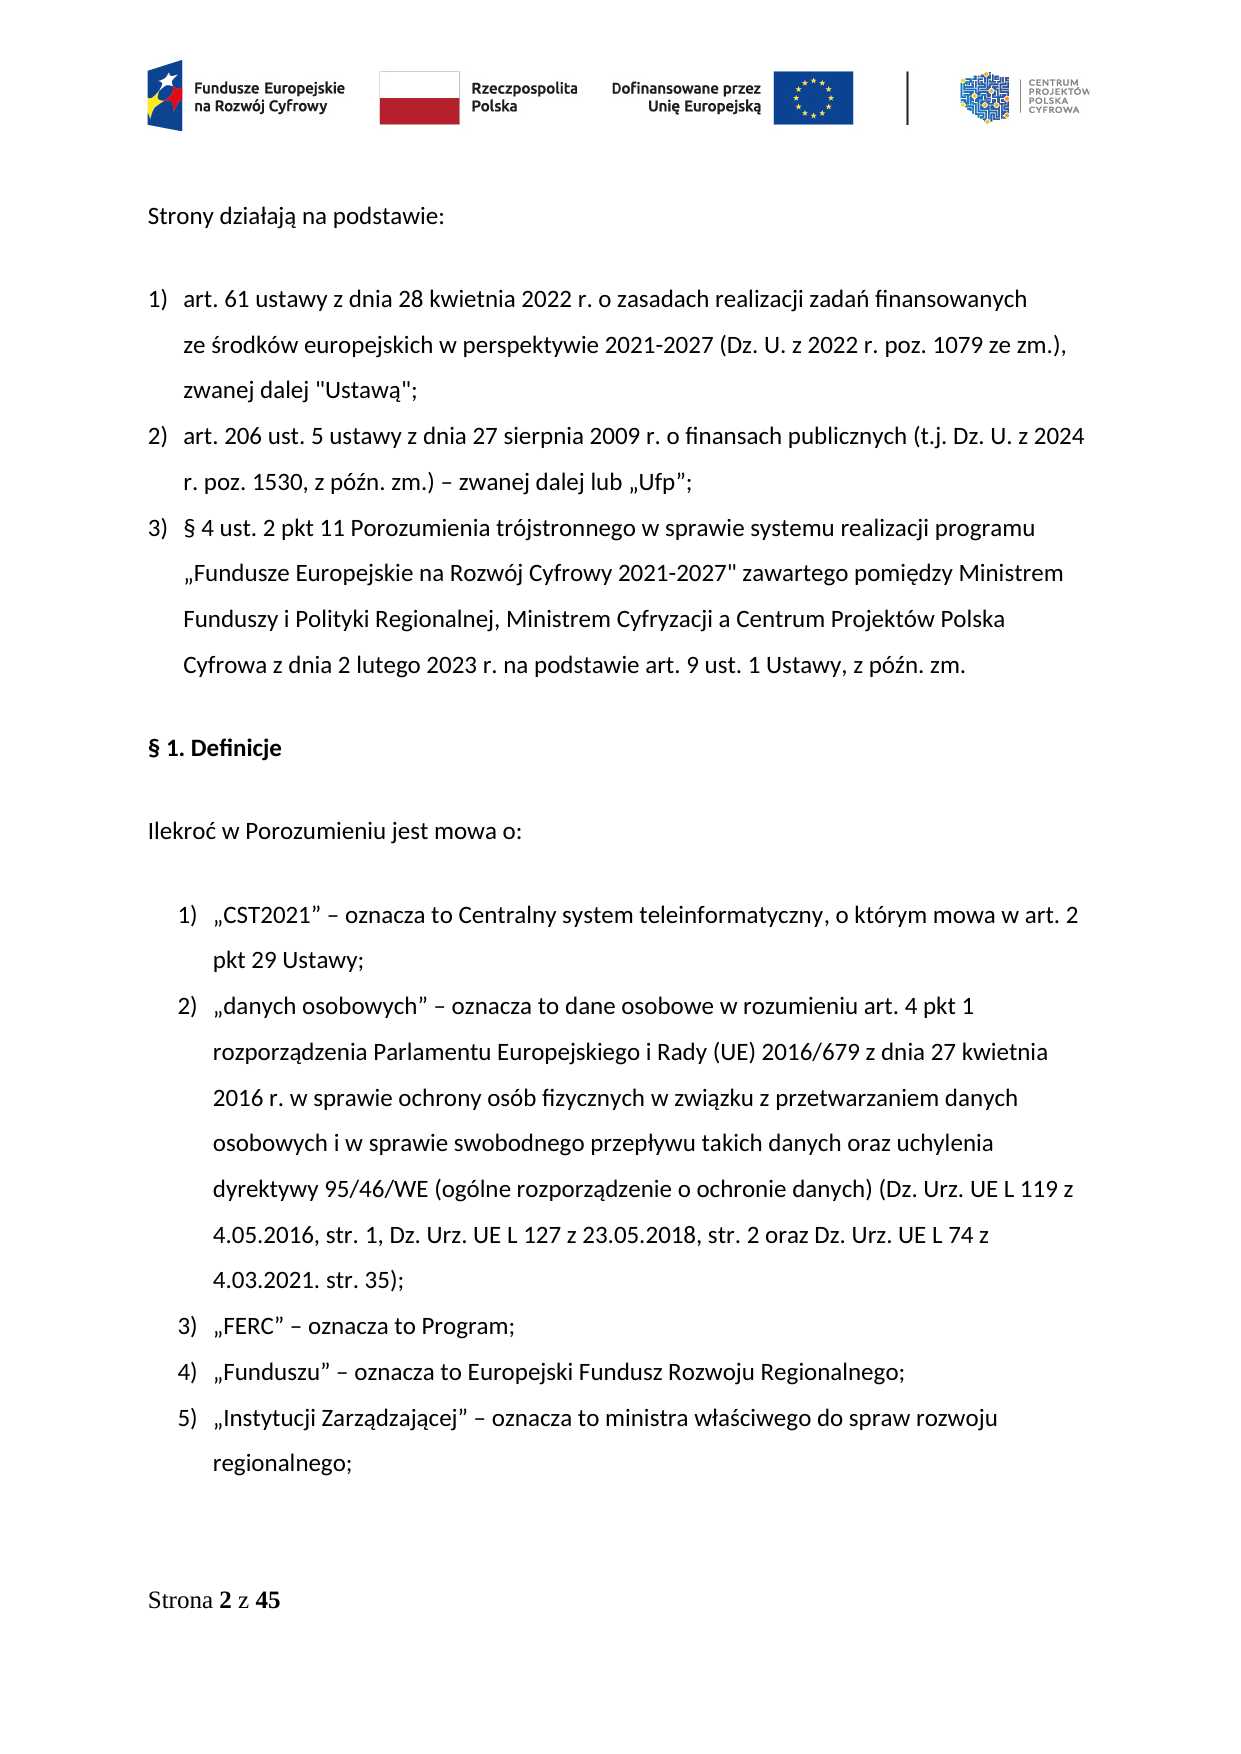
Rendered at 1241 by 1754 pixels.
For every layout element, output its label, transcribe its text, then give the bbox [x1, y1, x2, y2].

list art. 206 ust. 5 ustawy z dnia 27 sierpnia 2009 r. o finansach publicznych (t.j. Dz. U. z 2024 r. poz. 1530, z późn. zm.) – zwanej dalej lub „Ufp”; [148, 420, 1093, 497]
text Strony działają na podstawie: [148, 200, 1093, 231]
text Ilekroć w Porozumieniu jest mowa o: [148, 816, 1093, 846]
list „Funduszu” – oznacza to Europejski Fundusz Rozwoju Regionalnego; [177, 1356, 1093, 1387]
picture [147, 60, 1090, 131]
list art. 61 ustawy z dnia 28 kwietnia 2022 r. o zasadach realizacji zadań finansowanych ze środków europejskich w perspektywie 2021-2027 (Dz. U. z 2022 r. poz. 1079 ze zm.), zwanej dalej "Ustawą"; [148, 283, 1093, 405]
list „danych osobowych” – oznacza to dane osobowe w rozumieniu art. 4 pkt 1 rozporządzenia Parlamentu Europejskiego i Rady (UE) 2016/679 z dnia 27 kwietnia 2016 r. w sprawie ochrony osób fizycznych w związku z przetwarzaniem danych osobowych i w sprawie swobodnego przepływu takich danych oraz uchylenia dyrektywy 95/46/WE (ogólne rozporządzenie o ochronie danych) (Dz. Urz. UE L 119 z 4.05.2016, str. 1, Dz. Urz. UE L 127 z 23.05.2018, str. 2 oraz Dz. Urz. UE L 74 z 4.03.2021. str. 35); [177, 990, 1093, 1295]
subtitle § 1. Definicje [148, 732, 1093, 763]
list „CST2021” – oznacza to Centralny system teleinformatyczny, o którym mowa w art. 2 pkt 29 Ustawy; [177, 899, 1093, 975]
list „FERC” – oznacza to Program; [177, 1310, 1093, 1341]
list § 4 ust. 2 pkt 11 Porozumienia trójstronnego w sprawie systemu realizacji programu „Fundusze Europejskie na Rozwój Cyfrowy 2021-2027" zawartego pomiędzy Ministrem Funduszy i Polityki Regionalnej, Ministrem Cyfryzacji a Centrum Projektów Polska Cyfrowa z dnia 2 lutego 2023 r. na podstawie art. 9 ust. 1 Ustawy, z późn. zm. [148, 512, 1093, 679]
list „Instytucji Zarządzającej” – oznacza to ministra właściwego do spraw rozwoju regionalnego; [177, 1402, 1093, 1478]
